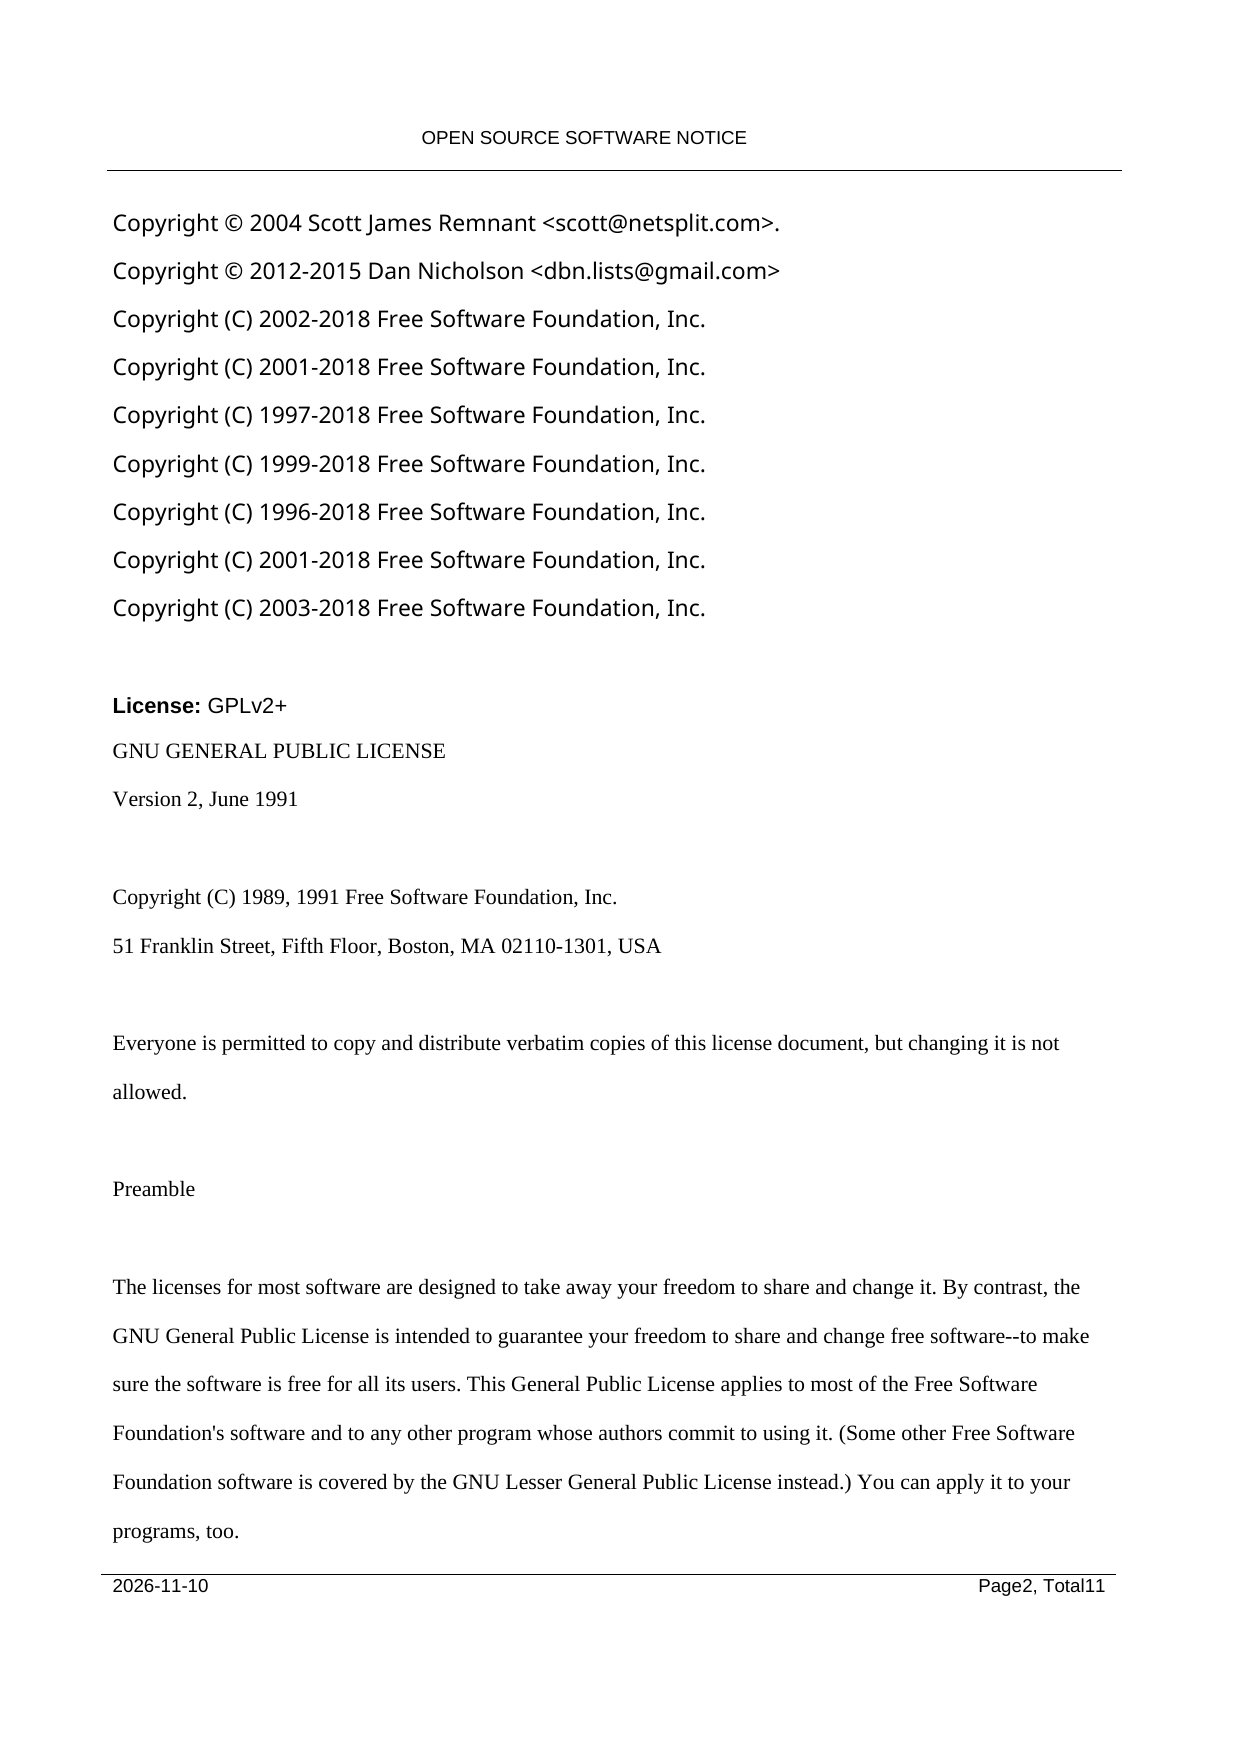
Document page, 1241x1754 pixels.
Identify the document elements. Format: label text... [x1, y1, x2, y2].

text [112, 734, 1128, 1546]
text Copyright © 2004 Scott James Remnant <scott@netsplit.com>. [112, 206, 1128, 239]
text Copyright (C) 2002-2018 Free Software Foundation, Inc. [112, 303, 1128, 335]
text Copyright (C) 2001-2018 Free Software Foundation, Inc. [112, 351, 1128, 383]
text Copyright (C) 2003-2018 Free Software Foundation, Inc. [112, 591, 1128, 673]
text Copyright (C) 1996-2018 Free Software Foundation, Inc. [112, 495, 1128, 528]
text License: GPLv2+ [112, 689, 1128, 721]
text Copyright © 2012-2015 Dan Nicholson <dbn.lists@gmail.com> [112, 254, 1128, 287]
text Copyright (C) 1999-2018 Free Software Foundation, Inc. [112, 447, 1128, 479]
text Copyright (C) 2001-2018 Free Software Foundation, Inc. [112, 543, 1128, 576]
text Copyright (C) 1997-2018 Free Software Foundation, Inc. [112, 399, 1128, 431]
